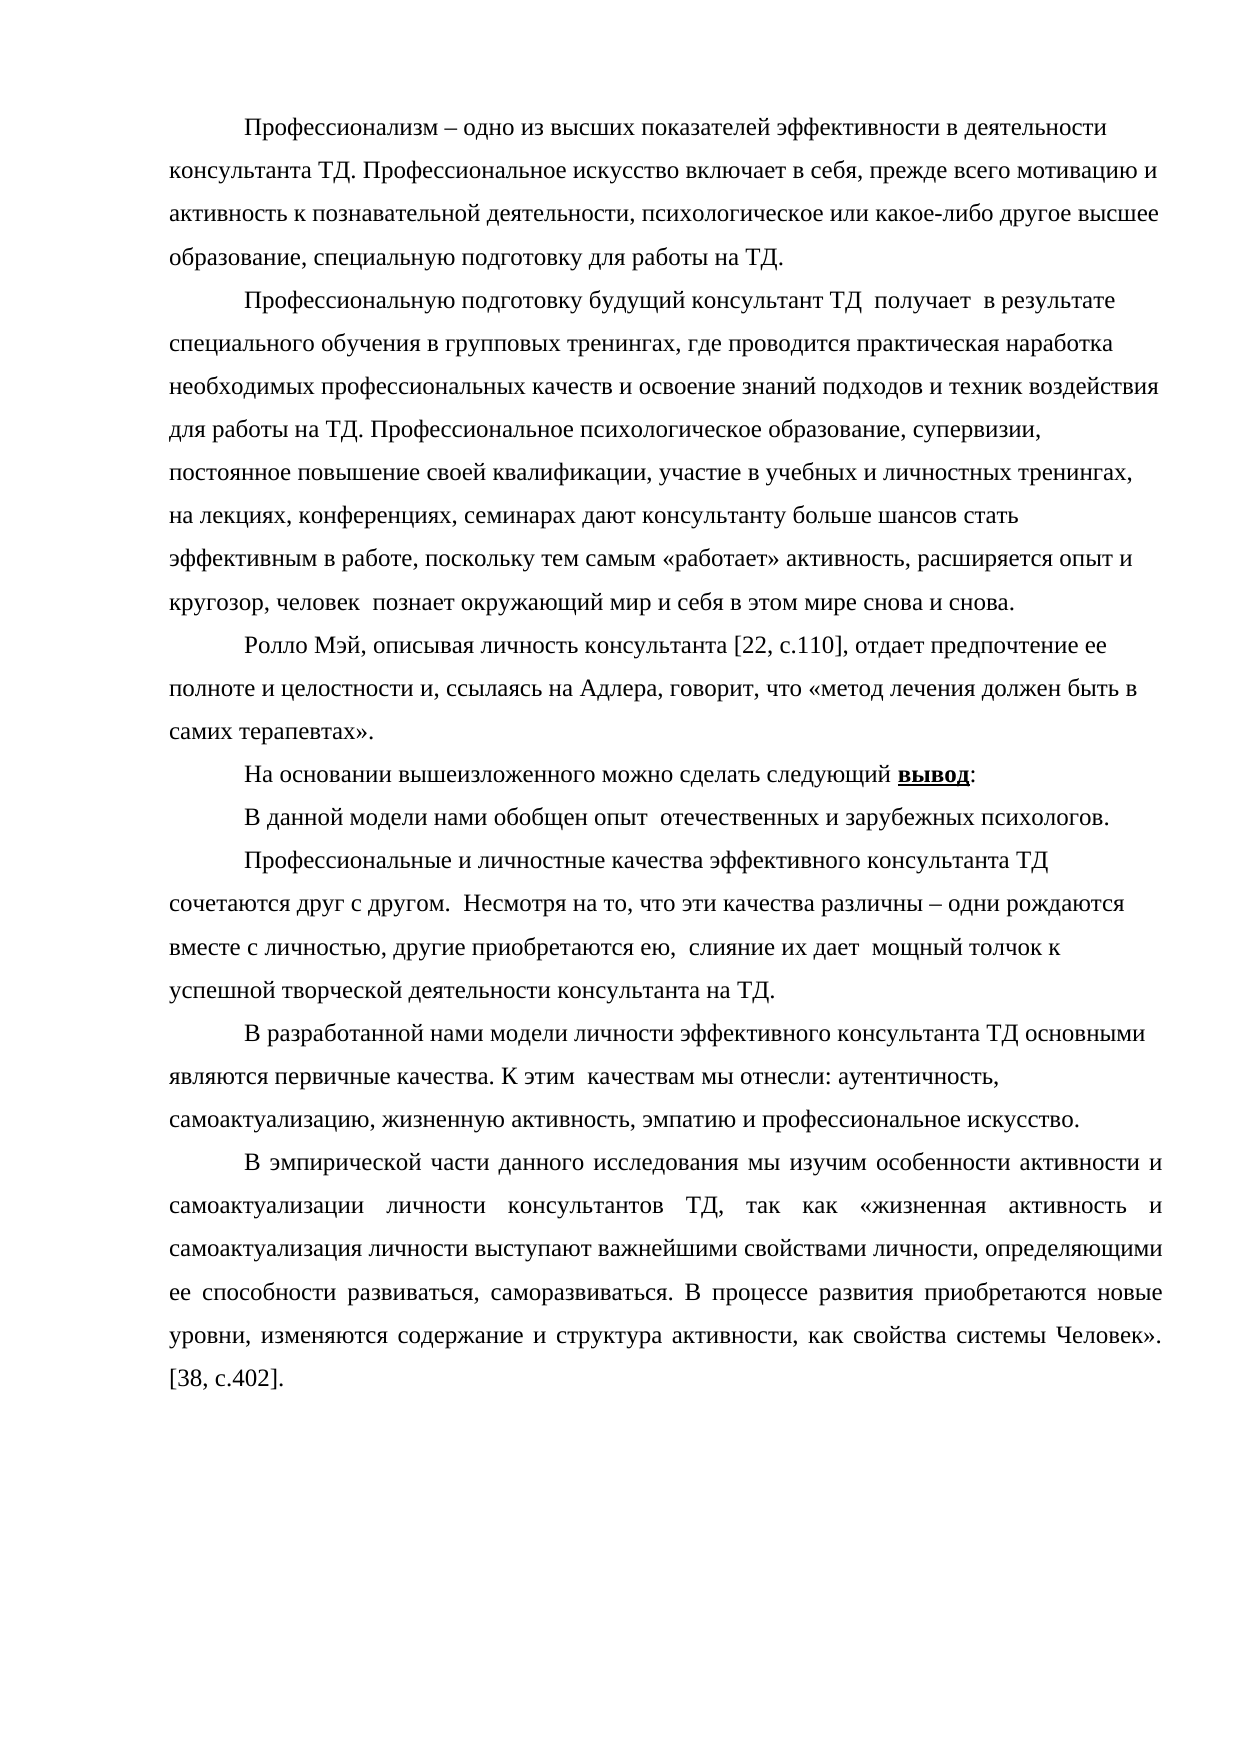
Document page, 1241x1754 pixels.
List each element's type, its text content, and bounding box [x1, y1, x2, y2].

text В эмпирической части данного исследования мы изучим особенности активности и самоактуализации личности консультантов ТД, так как «жизненная активность и самоактуализация личности выступают важнейшими свойствами личности, определяющими ее способности развиваться, саморазвиваться. В процессе развития приобретаются новые уровни, изменяются содержание и структура активности, как свойства системы Человек». [38, с.402]. [169, 1147, 1163, 1392]
text Профессионализм – одно из высших показателей эффективности в деятельности консультанта ТД. Профессиональное искусство включает в себя, прежде всего мотивацию и активность к познавательной деятельности, психологическое или какое-либо другое высшее образование, специальную подготовку для работы на ТД. [169, 112, 1163, 270]
text Ролло Мэй, описывая личность консультанта [22, с.110], отдает предпочтение ее полноте и целостности и, ссылаясь на Адлера, говорит, что «метод лечения должен быть в самих терапевтах». [169, 630, 1163, 745]
text На основании вышеизложенного можно сделать следующий вывод: [169, 759, 1163, 788]
text Профессиональные и личностные качества эффективного консультанта ТД сочетаются друг с другом. Несмотря на то, что эти качества различны – одни рождаются вместе с личностью, другие приобретаются ею, слияние их дает мощный толчок к успешной творческой деятельности консультанта на ТД. [169, 845, 1172, 1003]
text В разработанной нами модели личности эффективного консультанта ТД основными являются первичные качества. К этим качествам мы отнесли: аутентичность, самоактуализацию, жизненную активность, эмпатию и профессиональное искусство. [169, 1018, 1172, 1133]
text Профессиональную подготовку будущий консультант ТД получает в результате специального обучения в групповых тренингах, где проводится практическая наработка необходимых профессиональных качеств и освоение знаний подходов и техник воздействия для работы на ТД. Профессиональное психологическое образование, супервизии, постоянное повышение своей квалификации, участие в учебных и личностных тренингах, на лекциях, конференциях, семинарах дают консультанту больше шансов стать эффективным в работе, поскольку тем самым «работает» активность, расширяется опыт и кругозор, человек познает окружающий мир и себя в этом мире снова и снова. [169, 285, 1163, 615]
text В данной модели нами обобщен опыт отечественных и зарубежных психологов. [169, 802, 1163, 831]
